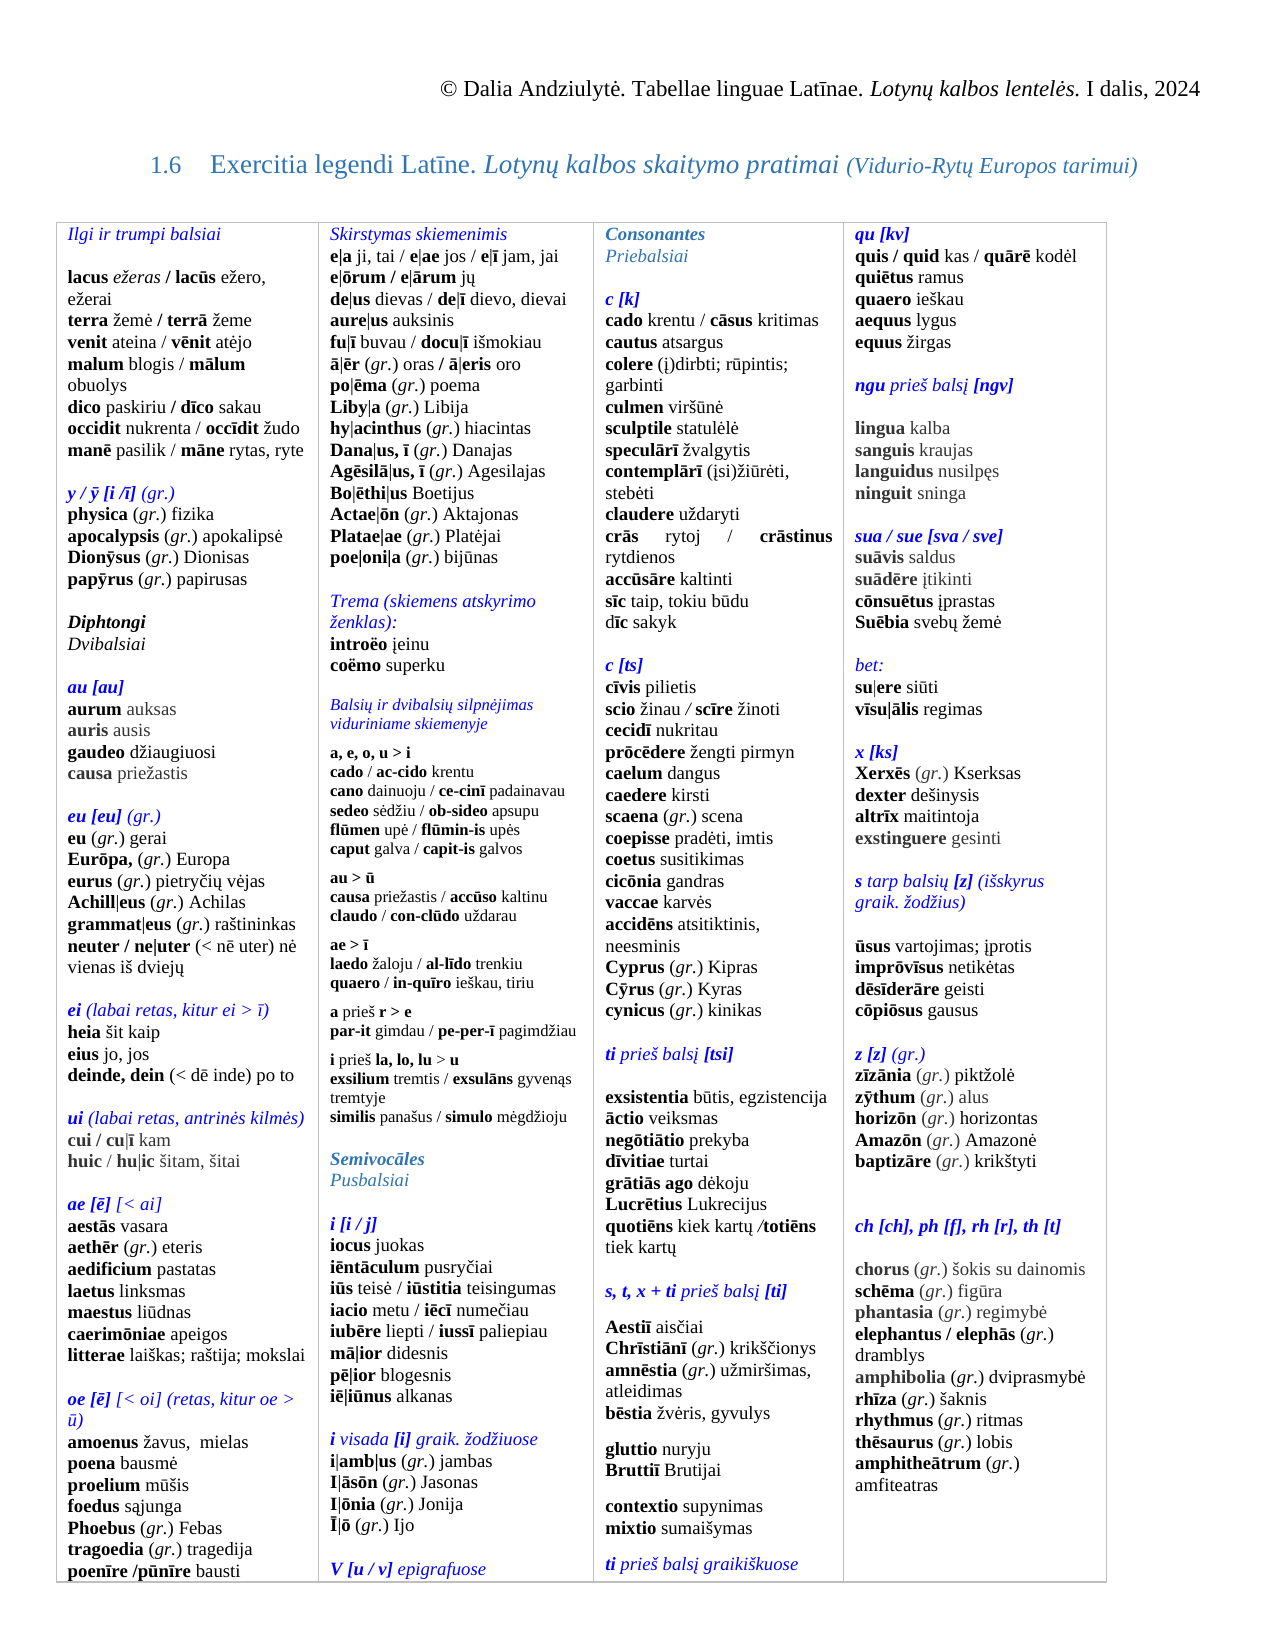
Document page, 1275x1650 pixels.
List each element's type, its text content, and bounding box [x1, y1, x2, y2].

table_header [844, 223, 1106, 1581]
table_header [57, 223, 318, 1581]
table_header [319, 223, 593, 1581]
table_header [594, 223, 843, 1581]
subtitle Exercitia legendi Latīne. Lotynų kalbos skaitymo pratimai (Vidurio-Rytų Europos tarimui) [150, 148, 1200, 219]
